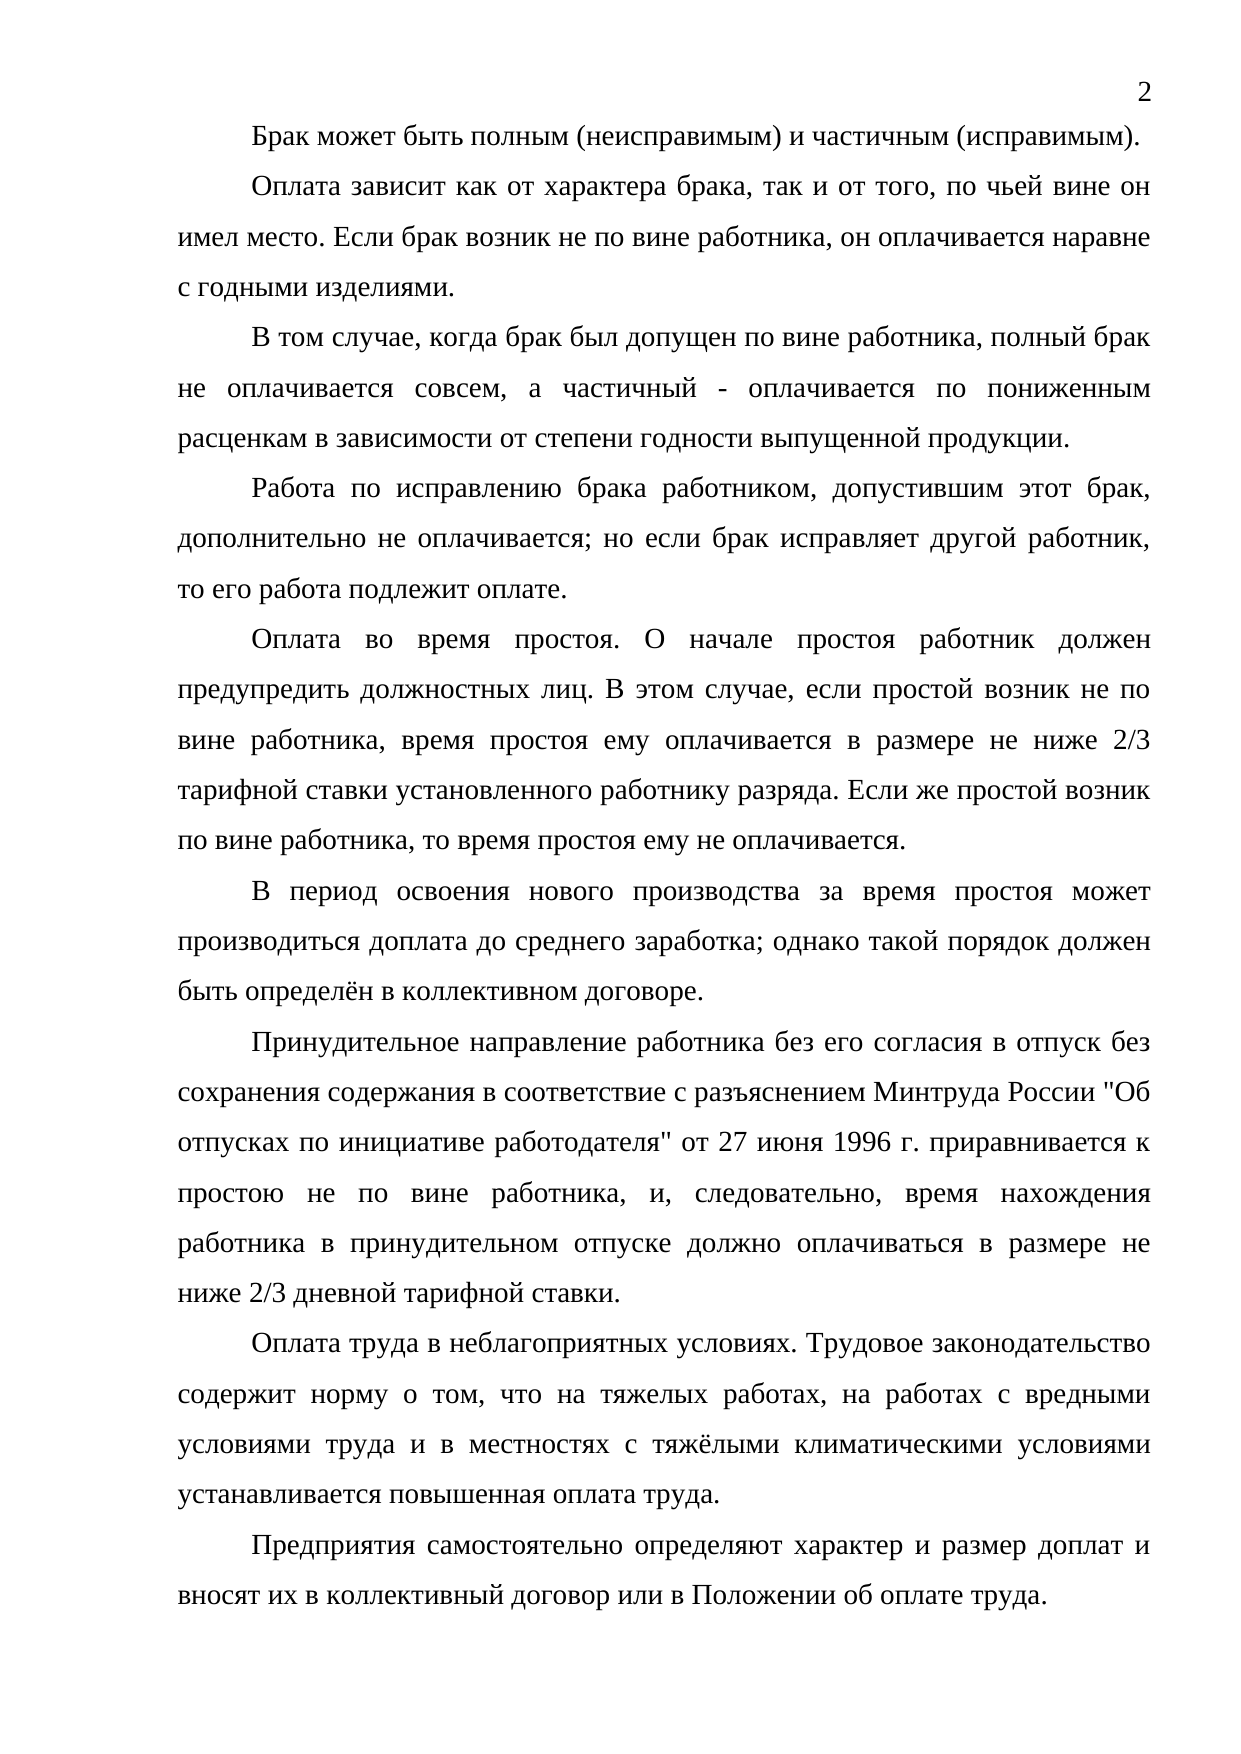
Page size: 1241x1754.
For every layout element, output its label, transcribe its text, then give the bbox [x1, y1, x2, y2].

text Оплата труда в неблагоприятных условиях. Трудовое законодательство содержит норму о том, что на тяжелых работах, на работах с вредными условиями труда и в местностях с тяжёлыми климатическими условиями устанавливается повышенная оплата труда. [177, 1326, 1152, 1510]
text Оплата во время простоя. О начале простоя работник должен предупредить должностных лиц. В этом случае, если простой возник не по вине работника, время простоя ему оплачивается в размере не ниже 2/3 тарифной ставки установленного работнику разряда. Если же простой возник по вине работника, то время простоя ему не оплачивается. [177, 621, 1152, 856]
text Работа по исправлению брака работником, допустившим этот брак, дополнительно не оплачивается; но если брак исправляет другой работник, то его работа подлежит оплате. [177, 470, 1152, 604]
text Брак может быть полным (неисправимым) и частичным (исправимым). [177, 118, 1152, 152]
text Предприятия самостоятельно определяют характер и размер доплат и вносят их в коллективный договор или в Положении об оплате труда. [177, 1527, 1152, 1611]
text В том случае, когда брак был допущен по вине работника, полный брак не оплачивается совсем, а частичный - оплачивается по пониженным расценкам в зависимости от степени годности выпущенной продукции. [177, 319, 1152, 453]
text В период освоения нового производства за время простоя может производиться доплата до среднего заработка; однако такой порядок должен быть определён в коллективном договоре. [177, 873, 1152, 1007]
text Принудительное направление работника без его согласия в отпуск без сохранения содержания в соответствие с разъяснением Минтруда России "Об отпусках по инициативе работодателя" от 27 июня 1996 г. приравнивается к простою не по вине работника, и, следовательно, время нахождения работника в принудительном отпуске должно оплачиваться в размере не ниже 2/3 дневной тарифной ставки. [177, 1024, 1152, 1309]
text Оплата зависит как от характера брака, так и от того, по чьей вине он имел место. Если брак возник не по вине работника, он оплачивается наравне с годными изделиями. [177, 168, 1152, 303]
